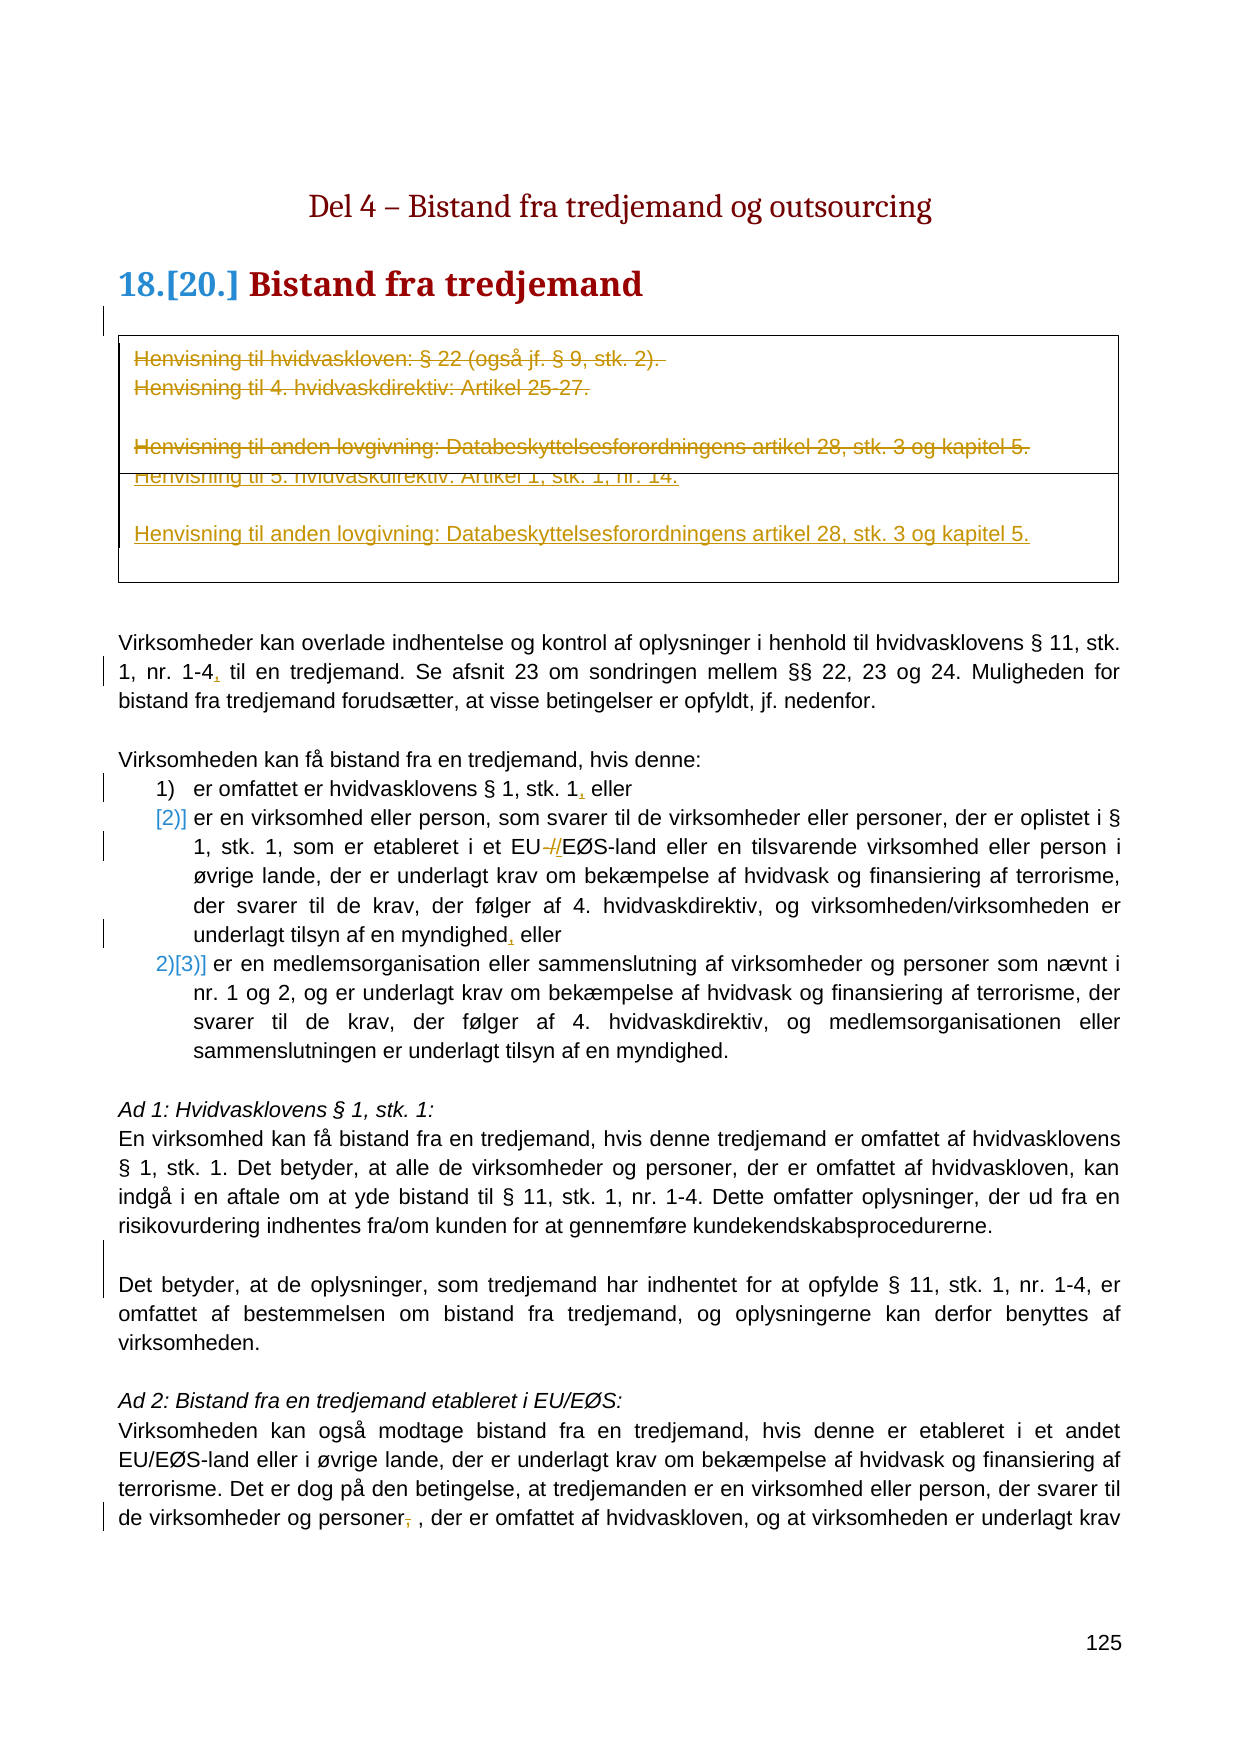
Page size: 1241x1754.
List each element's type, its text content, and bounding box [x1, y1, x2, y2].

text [118, 1415, 1122, 1531]
subtitle Bistand fra tredjemand [118, 256, 1122, 306]
text Virksomheden kan få bistand fra en tredjemand, hvis denne: [118, 744, 1122, 773]
list er omfattet er hvidvasklovens § 1, stk. 1 eller [156, 773, 1122, 802]
text Ad 2: Bistand fra en tredjemand etableret i EU/EØS: [118, 1386, 1122, 1415]
text En virksomhed kan få bistand fra en tredjemand, hvis denne tredjemand er omfattet af hvidvasklovens § 1, stk. 1. Det betyder, at alle de virksomheder og personer, der er omfattet af hvidvaskloven, kan indgå i en aftale om at yde bistand til § 11, stk. 1, nr. 1-4. Dette omfatter oplysninger, der ud fra en risikovurdering indhentes fra/om kunden for at gennemføre kundekendskabsprocedurerne. [118, 1123, 1122, 1240]
text Det betyder, at de oplysninger, som tredjemand har indhentet for at opfylde § 11, stk. 1, nr. 1-4, er omfattet af bestemmelsen om bistand fra tredjemand, og oplysningerne kan derfor benyttes af virksomheden. [118, 1269, 1122, 1356]
text Virksomheder kan overlade indhentelse og kontrol af oplysninger i henhold til hvidvasklovens § 11, stk. 1, nr. 1-4 til en tredjemand. Se afsnit 23 om sondringen mellem §§ 22, 23 og 24. Muligheden for bistand fra tredjemand forudsætter, at visse betingelser er opfyldt, jf. nedenfor. [118, 627, 1122, 715]
subtitle Del 4 – Bistand fra tredjemand og outsourcing [118, 177, 1122, 227]
text Ad 1: Hvidvasklovens § 1, stk. 1: [118, 1094, 1122, 1123]
list er en virksomhed eller person, som svarer til de virksomheder eller personer, der er oplistet i § 1, stk. 1, som er etableret i et EUEØS-land eller en tilsvarende virksomhed eller person i øvrige lande, der er underlagt krav om bekæmpelse af hvidvask og finansiering af terrorisme, der svarer til de krav, der følger af 4. hvidvaskdirektiv, og virksomheden/virksomheden er underlagt tilsyn af en myndighed eller [156, 802, 1122, 948]
list er en medlemsorganisation eller sammenslutning af virksomheder og personer som nævnt i nr. 1 og 2, og er underlagt krav om bekæmpelse af hvidvask og finansiering af terrorisme, der svarer til de krav, der følger af 4. hvidvaskdirektiv, og medlemsorganisationen eller sammenslutningen er underlagt tilsyn af en myndighed. [156, 948, 1122, 1065]
